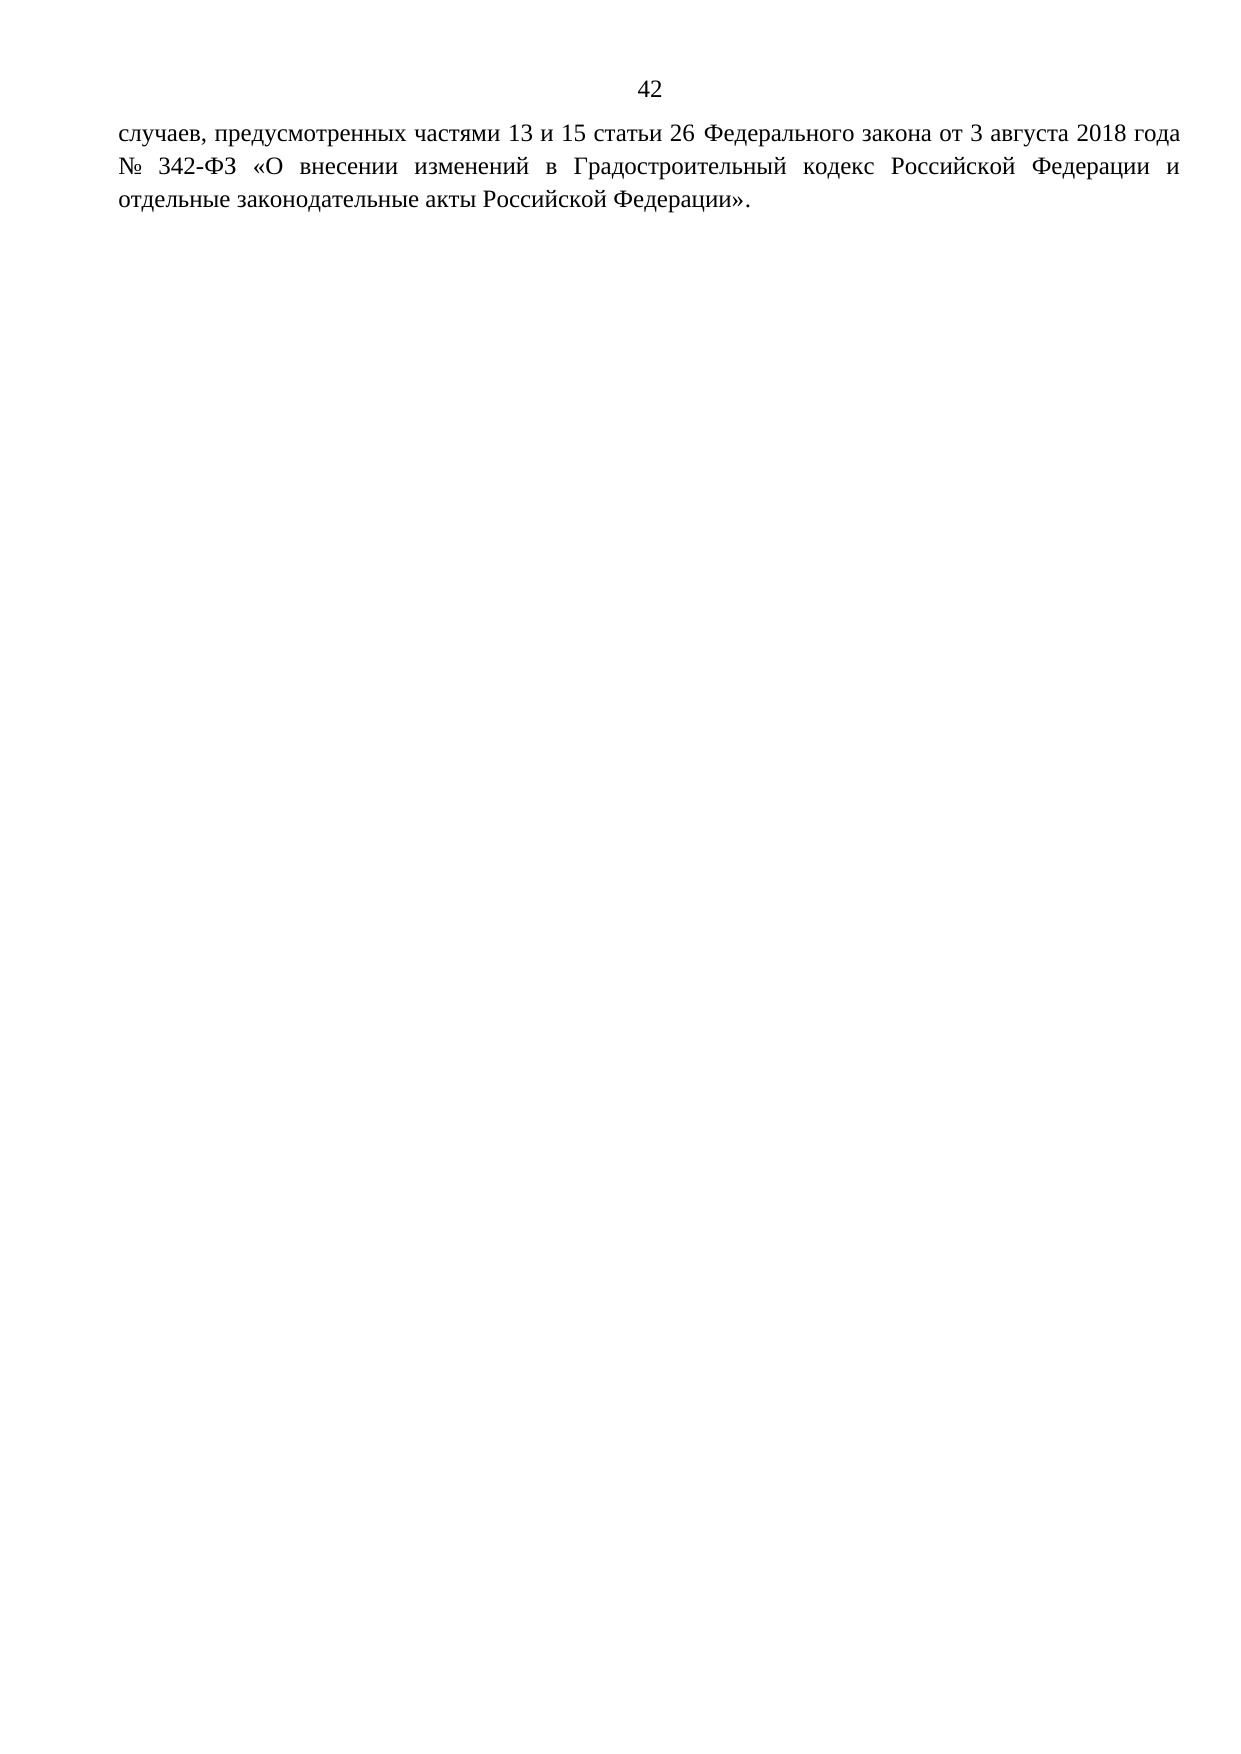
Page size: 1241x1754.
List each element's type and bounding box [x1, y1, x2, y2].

list [118, 118, 1181, 213]
